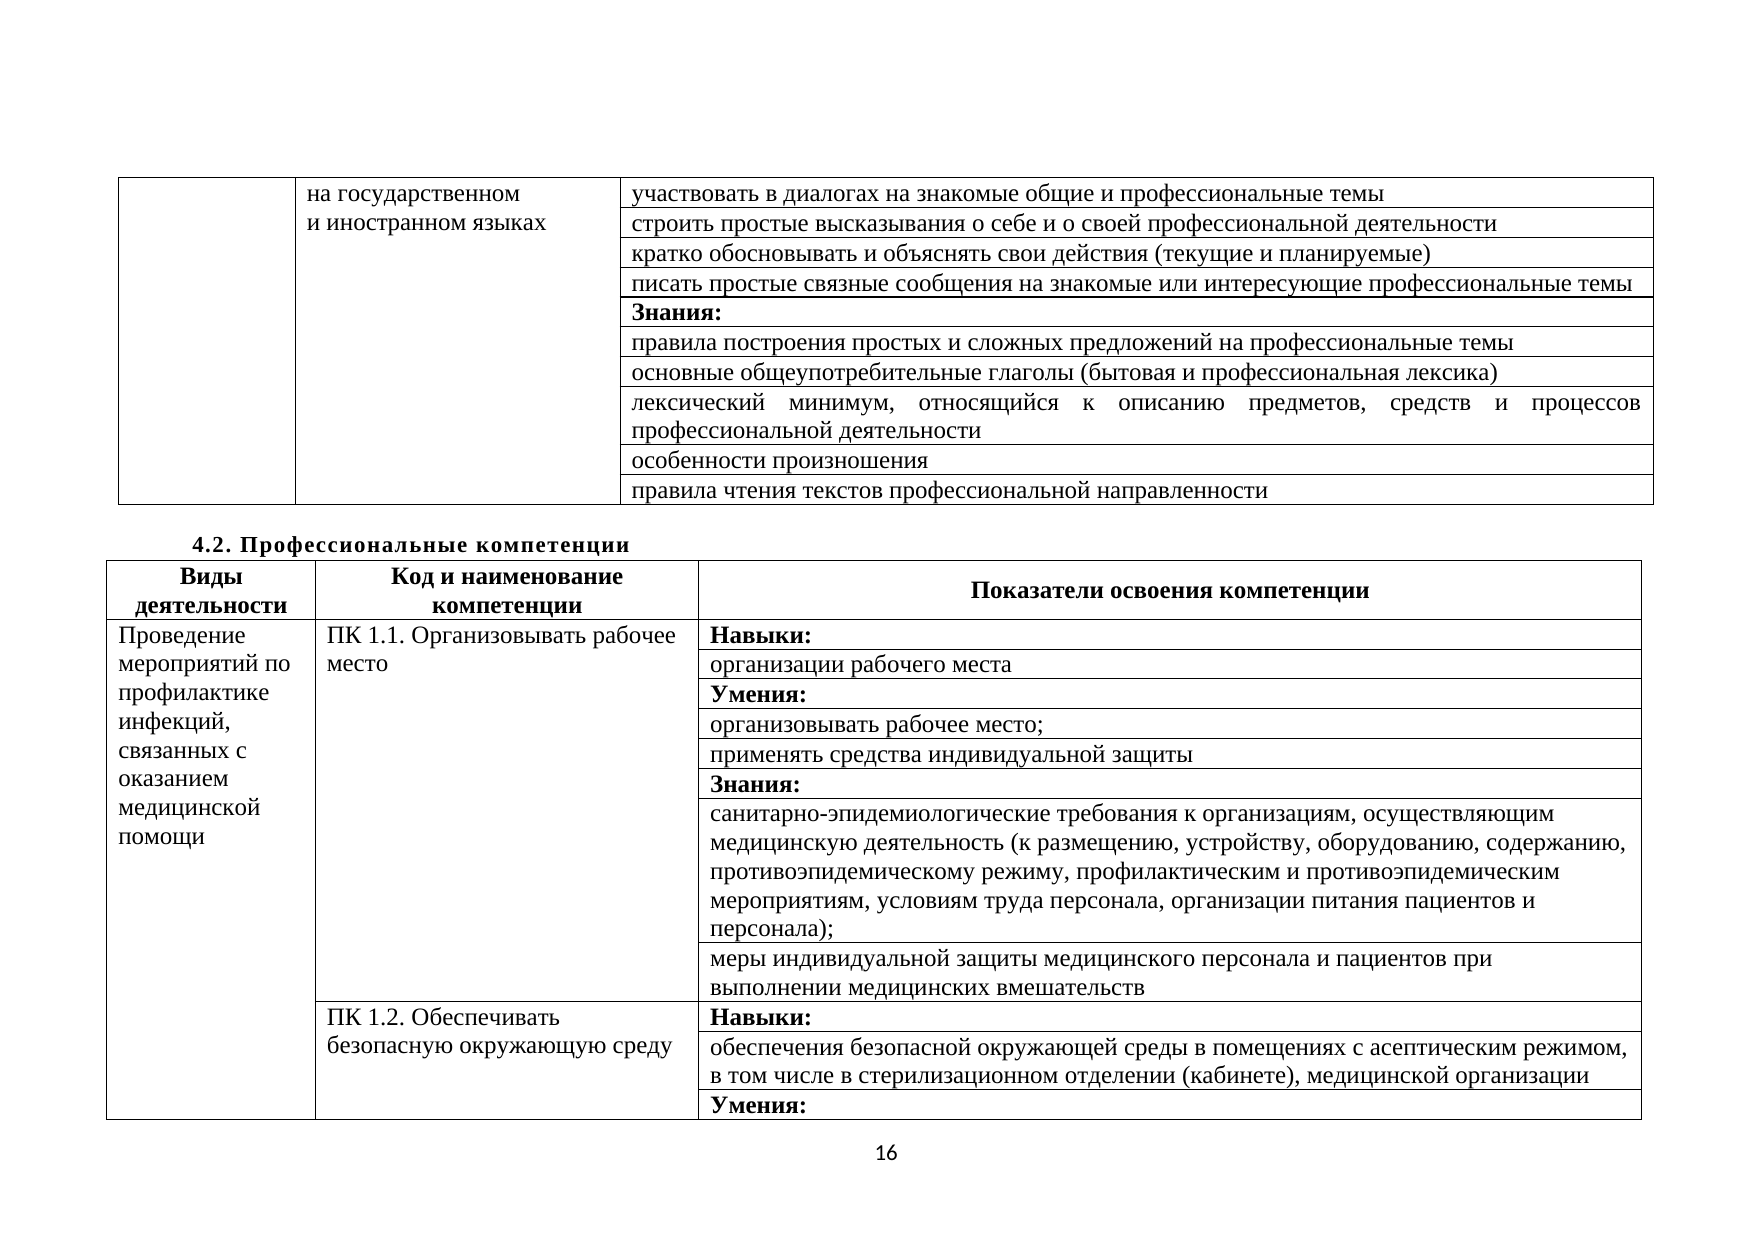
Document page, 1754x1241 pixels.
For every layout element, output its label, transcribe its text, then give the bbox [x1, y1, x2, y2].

table_cell организовывать рабочее место; [699, 709, 1641, 738]
table_cell правила чтения текстов профессиональной направленности [621, 475, 1653, 504]
table_cell применять средства индивидуальной защиты [699, 739, 1641, 768]
table_cell особенности произношения [621, 445, 1653, 474]
table_cell правила построения простых и сложных предложений на профессиональные темы [621, 327, 1653, 356]
table_cell организации рабочего места [699, 650, 1641, 678]
table_cell Навыки: [699, 1002, 1641, 1031]
table_cell основные общеупотребительные глаголы (бытовая и профессиональная лексика) [621, 357, 1653, 386]
subtitle 4.2. Профессиональные компетенции [118, 531, 1654, 558]
table_cell меры индивидуальной защиты медицинского персонала и пациентов при выполнении медицинских вмешательств [699, 943, 1641, 1001]
table_cell Навыки: [699, 620, 1641, 648]
table_cell Знания: [699, 769, 1641, 797]
table_cell санитарно-эпидемиологические требования к организациям, осуществляющим медицинскую деятельность (к размещению, устройству, оборудованию, содержанию, противоэпидемическому режиму, профилактическим и противоэпидемическим мероприятиям, условиям труда персонала, организации питания пациентов и персонала); [699, 799, 1641, 942]
table_cell обеспечения безопасной окружающей среды в помещениях с асептическим режимом, в том числе в стерилизационном отделении (кабинете), медицинской организации [699, 1032, 1641, 1089]
table_cell лексический минимум, относящийся к описанию предметов, средств и процессов профессиональной деятельности [621, 387, 1653, 444]
table_cell писать простые связные сообщения на знакомые или интересующие профессиональные темы [621, 268, 1653, 296]
table_cell Умения: [699, 1090, 1641, 1119]
table_header Виды деятельности [107, 561, 315, 619]
table_cell Умения: [699, 679, 1641, 708]
table_cell строить простые высказывания о себе и о своей профессиональной деятельности [621, 208, 1653, 237]
table_header Код и наименование компетенции [316, 561, 698, 619]
table_cell ПК 1.2. Обеспечивать безопасную окружающую среду [316, 1002, 698, 1119]
table_cell ПК 1.1. Организовывать рабочее место [316, 620, 698, 1001]
table_cell кратко обосновывать и объяснять свои действия (текущие и планируемые) [621, 238, 1653, 267]
table_cell участвовать в диалогах на знакомые общие и профессиональные темы [621, 178, 1653, 207]
table_cell Знания: [621, 298, 1653, 326]
table_cell Проведение мероприятий по профилактике инфекций, связанных с оказанием медицинской помощи [107, 620, 315, 1119]
table_header Показатели освоения компетенции [699, 561, 1641, 619]
